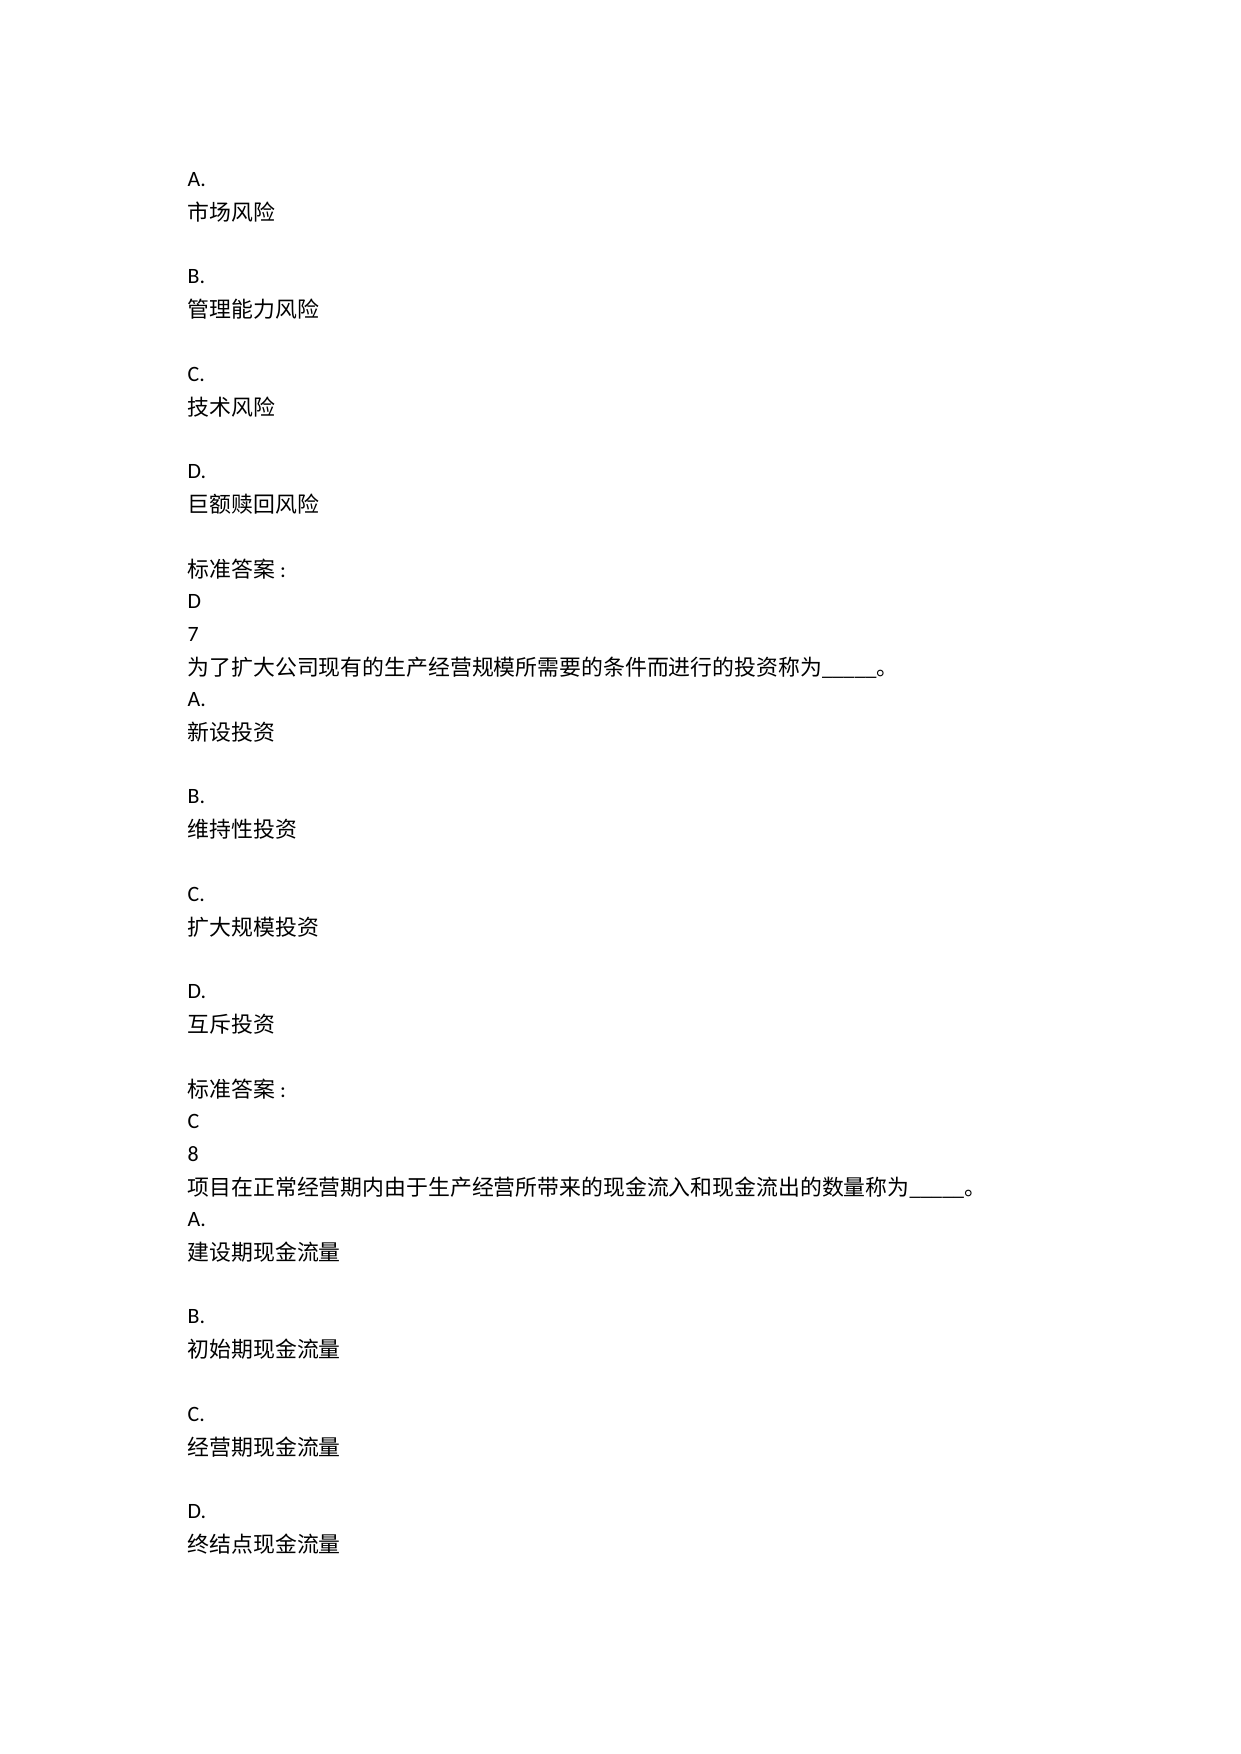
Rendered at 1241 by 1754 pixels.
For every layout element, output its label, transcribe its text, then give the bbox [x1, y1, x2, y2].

text D [187, 584, 1053, 617]
text 市场风险 [187, 194, 1053, 227]
text 技术风险 [187, 389, 1053, 422]
text 初始期现金流量 [187, 1332, 1053, 1364]
text 8 [187, 1137, 1053, 1169]
text 经营期现金流量 [187, 1429, 1053, 1462]
text 巨额赎回风险 [187, 487, 1053, 519]
text B. [187, 259, 1053, 292]
text B. [187, 1299, 1053, 1332]
text 为了扩大公司现有的生产经营规模所需要的条件而进行的投资称为_____。 [187, 649, 1053, 682]
text A. [187, 1202, 1053, 1234]
text C. [187, 357, 1053, 389]
text C [187, 1104, 1053, 1137]
text 互斥投资 [187, 1007, 1053, 1039]
text 扩大规模投资 [187, 909, 1053, 942]
text A. [187, 162, 1053, 194]
text 新设投资 [187, 714, 1053, 747]
text 终结点现金流量 [187, 1527, 1053, 1559]
text D. [187, 1494, 1053, 1527]
text 建设期现金流量 [187, 1234, 1053, 1267]
text D. [187, 974, 1053, 1007]
text 标准答案 : [187, 552, 1053, 584]
text 项目在正常经营期内由于生产经营所带来的现金流入和现金流出的数量称为_____。 [187, 1169, 1053, 1202]
text B. [187, 779, 1053, 812]
text 标准答案 : [187, 1072, 1053, 1104]
text A. [187, 682, 1053, 714]
text 7 [187, 617, 1053, 649]
text D. [187, 454, 1053, 487]
text C. [187, 1397, 1053, 1429]
text 维持性投资 [187, 812, 1053, 844]
text 管理能力风险 [187, 292, 1053, 324]
text C. [187, 877, 1053, 909]
